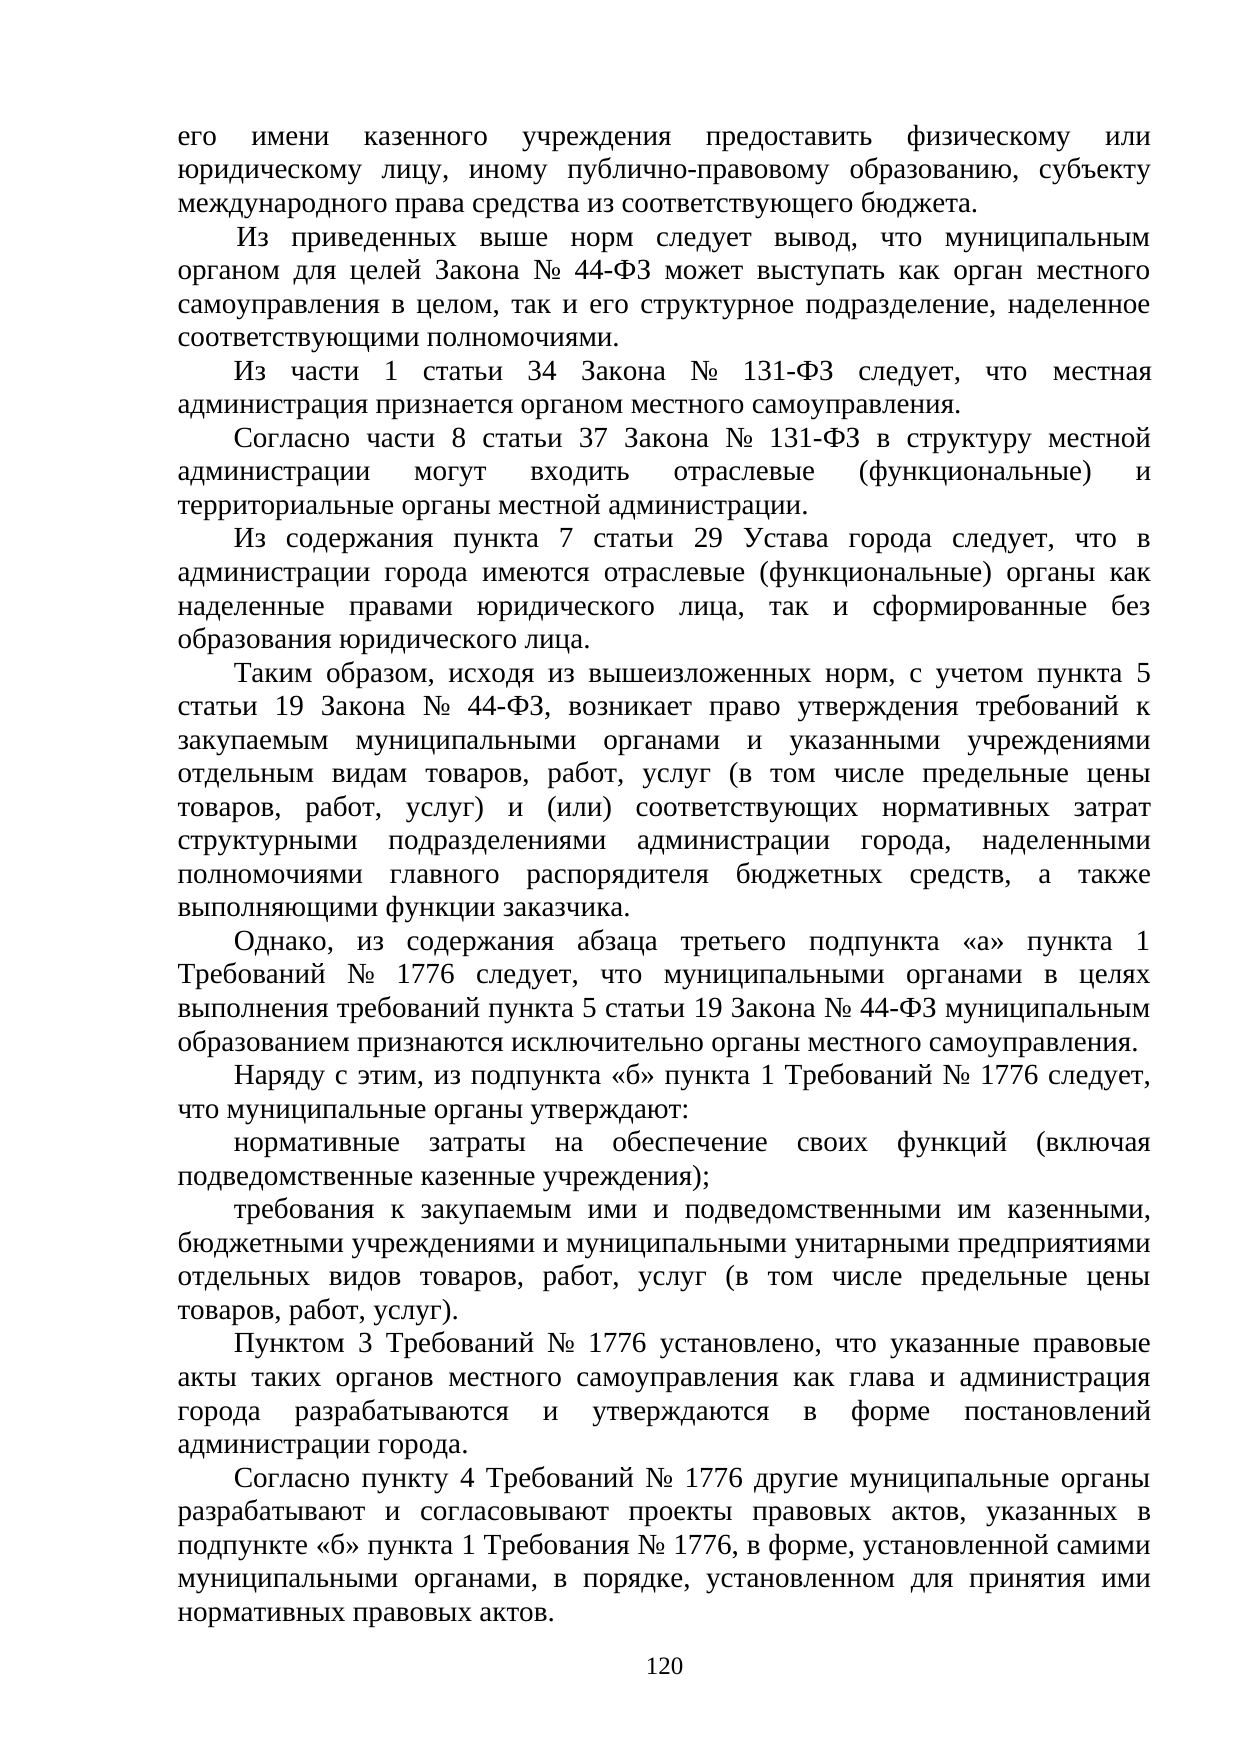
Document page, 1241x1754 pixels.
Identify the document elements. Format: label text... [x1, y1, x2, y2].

text Согласно пункту 4 Требований № 1776 другие муниципальные органы разрабатывают и согласовывают проекты правовых актов, указанных в подпункте «б» пункта 1 Требования № 1776, в форме, установленной самими муниципальными органами, в порядке, установленном для принятия ими нормативных правовых актов. [177, 1460, 1152, 1627]
text Однако, из содержания абзаца третьего подпункта «а» пункта 1 Требований № 1776 следует, что муниципальными органами в целях выполнения требований пункта 5 статьи 19 Закона № 44-ФЗ муниципальным образованием признаются исключительно органы местного самоуправления. [177, 923, 1152, 1057]
text требования к закупаемым ими и подведомственными им казенными, бюджетными учреждениями и муниципальными унитарными предприятиями отдельных видов товаров, работ, услуг (в том числе предельные цены товаров, работ, услуг). [177, 1191, 1152, 1326]
text Из содержания пункта 7 статьи 29 Устава города следует, что в администрации города имеются отраслевые (функциональные) органы как наделенные правами юридического лица, так и сформированные без образования юридического лица. [177, 521, 1152, 655]
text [177, 118, 1152, 219]
text Пунктом 3 Требований № 1776 установлено, что указанные правовые акты таких органов местного самоуправления как глава и администрация города разрабатываются и утверждаются в форме постановлений администрации города. [177, 1326, 1152, 1460]
text нормативные затраты на обеспечение своих функций (включая подведомственные казенные учреждения); [177, 1124, 1152, 1191]
text Согласно части 8 статьи 37 Закона № 131-ФЗ в структуру местной администрации могут входить отраслевые (функциональные) и территориальные органы местной администрации. [177, 420, 1152, 521]
text Наряду с этим, из подпункта «б» пункта 1 Требований № 1776 следует, что муниципальные органы утверждают: [177, 1057, 1152, 1124]
text Из приведенных выше норм следует вывод, что муниципальным органом для целей Закона № 44-ФЗ может выступать как орган местного самоуправления в целом, так и его структурное подразделение, наделенное соответствующими полномочиями. [177, 219, 1152, 353]
text Из части 1 статьи 34 Закона № 131-ФЗ следует, что местная администрация признается органом местного самоуправления. [177, 353, 1152, 420]
text Таким образом, исходя из вышеизложенных норм, с учетом пункта 5 статьи 19 Закона № 44-ФЗ, возникает право утверждения требований к закупаемым муниципальными органами и указанными учреждениями отдельным видам товаров, работ, услуг (в том числе предельные цены товаров, работ, услуг) и (или) соответствующих нормативных затрат структурными подразделениями администрации города, наделенными полномочиями главного распорядителя бюджетных средств, а также выполняющими функции заказчика. [177, 655, 1152, 923]
